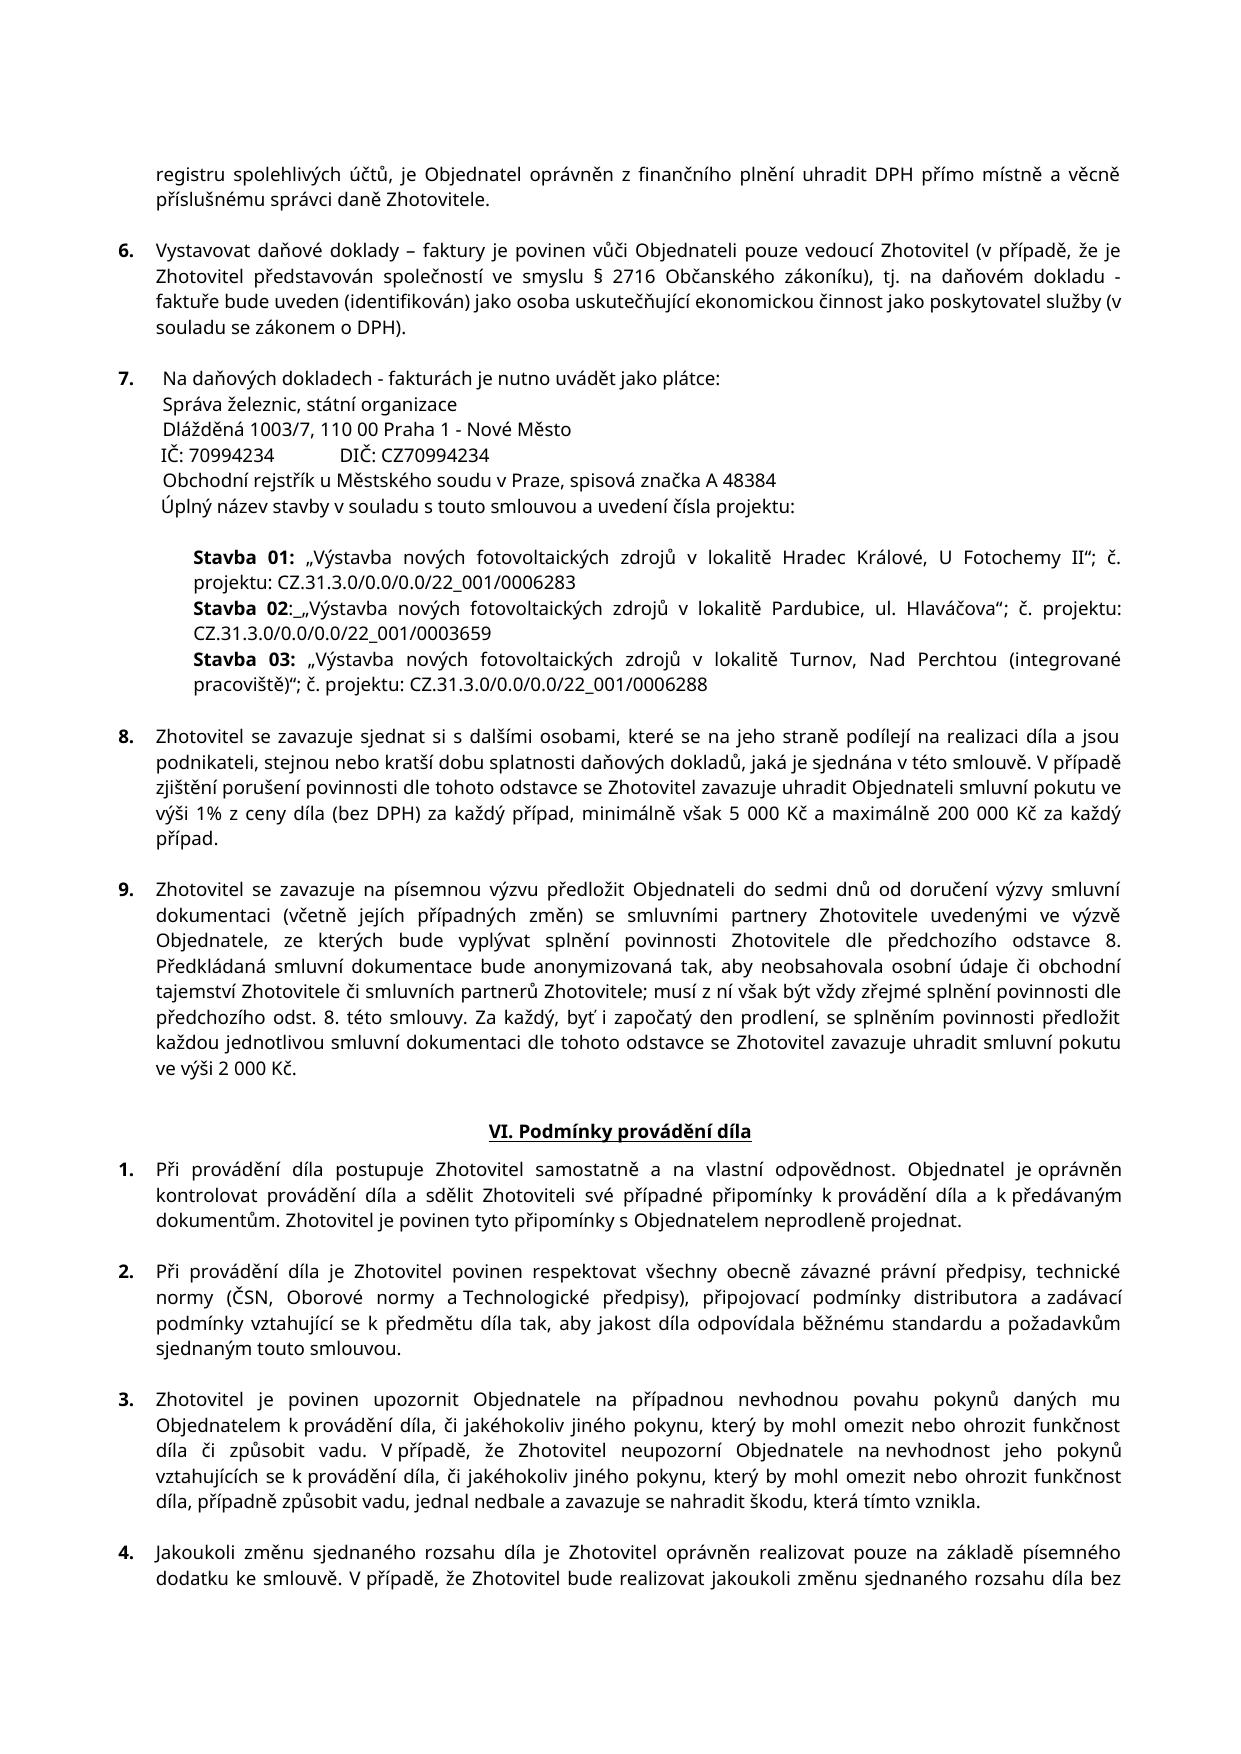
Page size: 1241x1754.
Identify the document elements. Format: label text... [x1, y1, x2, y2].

list Dlážděná 1003/7, 110 00 Praha 1 - Nové Město [156, 416, 1122, 442]
text 3. Zhotovitel je povinen upozornit Objednatele na případnou nevhodnou povahu pokynů daných mu Objednatelem k provádění díla, či jakéhokoliv jiného pokynu, který by mohl omezit nebo ohrozit funkčnost díla či způsobit vadu. V případě, že Zhotovitel neupozorní Objednatele na nevhodnost jeho pokynů vztahujících se k provádění díla, či jakéhokoliv jiného pokynu, který by mohl omezit nebo ohrozit funkčnost díla, případně způsobit vadu, jednal nedbale a zavazuje se nahradit škodu, která tímto vznikla. [118, 1386, 1122, 1514]
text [118, 1539, 1122, 1591]
list Stavba 01: „Výstavba nových fotovoltaických zdrojů v lokalitě Hradec Králové, U Fotochemy II“; č. projektu: CZ.31.3.0/0.0/0.0/22_001/0006283 [193, 544, 1122, 595]
text 8. Zhotovitel se zavazuje sjednat si s dalšími osobami, které se na jeho straně podílejí na realizaci díla a jsou podnikateli, stejnou nebo kratší dobu splatnosti daňových dokladů, jaká je sjednána v této smlouvě. V případě zjištění porušení povinnosti dle tohoto odstavce se Zhotovitel zavazuje uhradit Objednateli smluvní pokutu ve výši 1% z ceny díla (bez DPH) za každý případ, minimálně však 5 000 Kč a maximálně 200 000 Kč za každý případ. [118, 723, 1122, 851]
text Podmínky provádění díla [118, 1119, 1122, 1144]
list Obchodní rejstřík u Městského soudu v Praze, spisová značka A 48384 [156, 467, 1122, 493]
list IČ: 70994234 DIČ: CZ70994234 [156, 442, 1122, 467]
list Stavba 02:_„Výstavba nových fotovoltaických zdrojů v lokalitě Pardubice, ul. Hlaváčova“; č. projektu: CZ.31.3.0/0.0/0.0/22_001/0003659 [193, 595, 1122, 646]
text 1. Při provádění díla postupuje Zhotovitel samostatně a na vlastní odpovědnost. Objednatel je oprávněn kontrolovat provádění díla a sdělit Zhotoviteli své případné připomínky k provádění díla a k předávaným dokumentům. Zhotovitel je povinen tyto připomínky s Objednatelem neprodleně projednat. [118, 1157, 1122, 1233]
text 2. Při provádění díla je Zhotovitel povinen respektovat všechny obecně závazné právní předpisy, technické normy (ČSN, Oborové normy a Technologické předpisy), připojovací podmínky distributora a zadávací podmínky vztahující se k předmětu díla tak, aby jakost díla odpovídala běžnému standardu a požadavkům sjednaným touto smlouvou. [118, 1259, 1122, 1361]
text 6. Vystavovat daňové doklady – faktury je povinen vůči Objednateli pouze vedoucí Zhotovitel (v případě, že je Zhotovitel představován společností ve smyslu § 2716 Občanského zákoníku), tj. na daňovém dokladu - faktuře bude uveden (identifikován) jako osoba uskutečňující ekonomickou činnost jako poskytovatel služby (v souladu se zákonem o DPH). [118, 238, 1122, 340]
text 9. Zhotovitel se zavazuje na písemnou výzvu předložit Objednateli do sedmi dnů od doručení výzvy smluvní dokumentaci (včetně jejích případných změn) se smluvními partnery Zhotovitele uvedenými ve výzvě Objednatele, ze kterých bude vyplývat splnění povinnosti Zhotovitele dle předchozího odstavce 8. Předkládaná smluvní dokumentace bude anonymizovaná tak, aby neobsahovala osobní údaje či obchodní tajemství Zhotovitele či smluvních partnerů Zhotovitele; musí z ní však být vždy zřejmé splnění povinnosti dle předchozího odst. 8. této smlouvy. Za každý, byť i započatý den prodlení, se splněním povinnosti předložit každou jednotlivou smluvní dokumentaci dle tohoto odstavce se Zhotovitel zavazuje uhradit smluvní pokutu ve výši 2 000 Kč. [118, 877, 1122, 1081]
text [118, 161, 1122, 212]
list Úplný název stavby v souladu s touto smlouvou a uvedení čísla projektu: [156, 493, 1122, 518]
list Správa železnic, státní organizace [156, 391, 1122, 416]
list Stavba 03: „Výstavba nových fotovoltaických zdrojů v lokalitě Turnov, Nad Perchtou (integrované pracoviště)“; č. projektu: CZ.31.3.0/0.0/0.0/22_001/0006288 [193, 646, 1122, 697]
list 7. Na daňových dokladech - fakturách je nutno uvádět jako plátce: [118, 365, 1122, 391]
